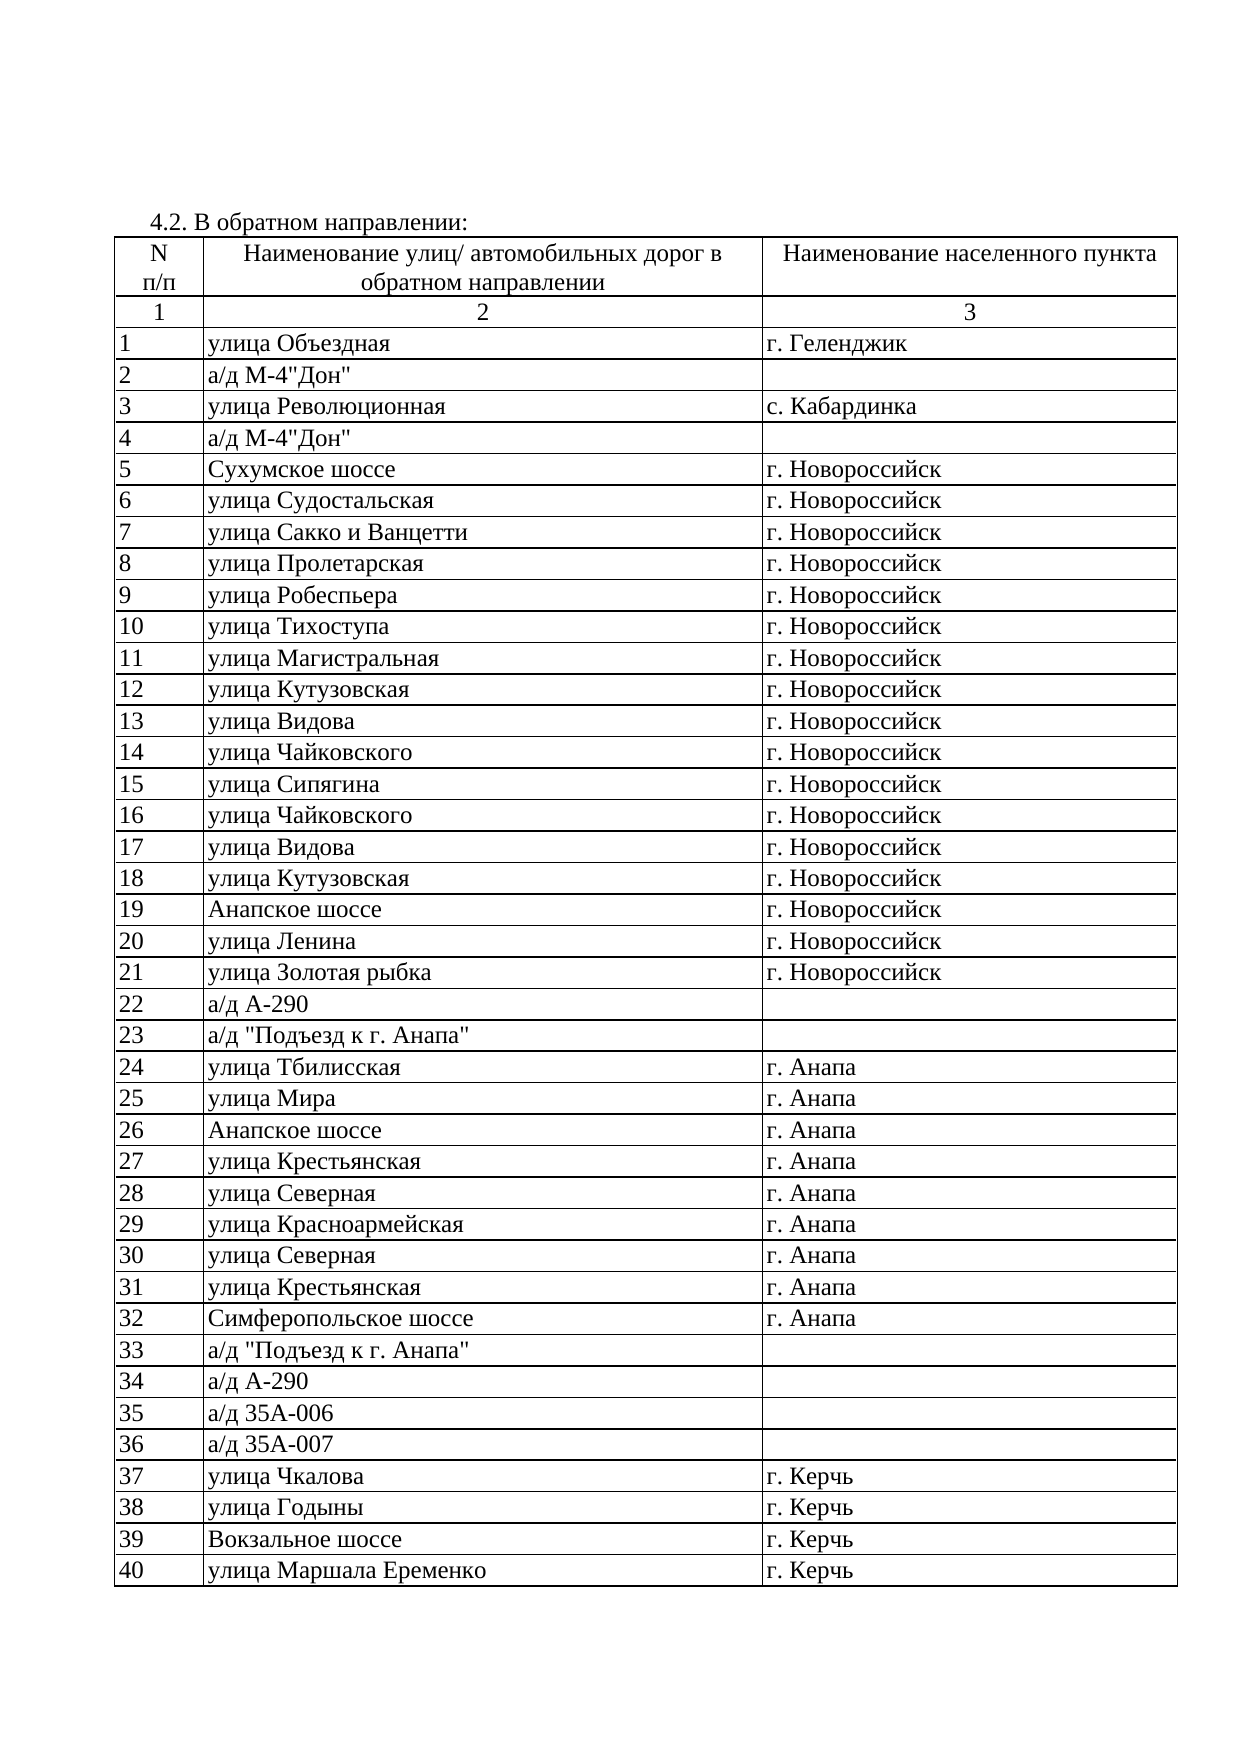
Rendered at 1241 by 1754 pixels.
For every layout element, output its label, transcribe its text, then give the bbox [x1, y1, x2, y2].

table_cell 15 [115, 768, 203, 799]
table_cell улица Тбилисская [204, 1052, 762, 1082]
table_cell г. Новороссийск [763, 925, 1177, 956]
table_cell [763, 1019, 1177, 1050]
table_cell а/д А-290 [204, 1367, 762, 1396]
table_cell 38 [115, 1492, 203, 1522]
table_cell Симферопольское шоссе [204, 1304, 762, 1333]
table_cell с. Кабардинка [763, 390, 1177, 421]
table_cell 6 [115, 485, 203, 516]
table_cell 22 [115, 989, 203, 1019]
table_cell 36 [115, 1429, 203, 1459]
table_cell г. Новороссийск [763, 893, 1177, 924]
table_cell 19 [115, 894, 203, 924]
table_cell г. Анапа [763, 1145, 1177, 1176]
table_cell а/д "Подъезд к г. Анапа" [204, 1335, 762, 1365]
table_cell улица Северная [204, 1178, 762, 1208]
table_cell 18 [115, 863, 203, 893]
table_cell улица Мира [204, 1083, 762, 1113]
table_cell г. Новороссийск [763, 704, 1177, 736]
table_cell улица Видова [204, 832, 762, 862]
table_cell 24 [115, 1051, 203, 1082]
table_cell 30 [115, 1240, 203, 1271]
table_cell [763, 421, 1177, 453]
table_cell улица Кутузовская [204, 675, 762, 704]
table_cell 37 [115, 1460, 203, 1491]
table_cell улица Крестьянская [204, 1272, 762, 1302]
table_cell а/д "Подъезд к г. Анапа" [204, 1021, 762, 1050]
table_cell 12 [115, 674, 203, 704]
table_cell 28 [115, 1177, 203, 1208]
table_cell 40 [115, 1555, 203, 1585]
table_cell г. Новороссийск [763, 673, 1177, 704]
table_cell улица Магистральная [204, 643, 762, 673]
table_cell 2 [115, 359, 203, 390]
table_cell 4 [115, 422, 203, 453]
table_cell г. Керчь [763, 1459, 1177, 1491]
table_cell 13 [115, 705, 203, 736]
table_cell [763, 1334, 1177, 1365]
table_cell 1 [115, 296, 203, 327]
table_cell улица Видова [204, 706, 762, 736]
table_cell улица Годыны [204, 1492, 762, 1522]
table_cell улица Чайковского [204, 737, 762, 767]
text 4.2. В обратном направлении: [150, 207, 1090, 236]
table_cell 2 [204, 297, 762, 327]
table_cell г. Новороссийск [763, 579, 1177, 610]
table_cell 9 [115, 580, 203, 610]
table_cell г. Анапа [763, 1113, 1177, 1145]
table_cell г. Новороссийск [763, 830, 1177, 862]
table_cell г. Анапа [763, 1302, 1177, 1333]
table_cell г. Новороссийск [763, 610, 1177, 641]
table_cell 26 [115, 1114, 203, 1145]
table_cell 23 [115, 1020, 203, 1050]
table_cell а/д 35А-007 [204, 1430, 762, 1459]
table_cell 14 [115, 737, 203, 767]
table_cell улица Чайковского [204, 800, 762, 830]
table_cell Сухумское шоссе [204, 454, 762, 484]
table_cell 31 [115, 1272, 203, 1302]
table_cell а/д М-4"Дон" [204, 423, 762, 453]
table_cell улица Сакко и Ванцетти [204, 517, 762, 547]
table_cell г. Новороссийск [763, 799, 1177, 830]
table_header N п/п [115, 238, 203, 295]
table_cell улица Ленина [204, 926, 762, 956]
table_cell 27 [115, 1146, 203, 1176]
table_cell г. Керчь [763, 1491, 1177, 1522]
table_header Наименование населенного пункта [763, 238, 1177, 295]
table_cell а/д М-4"Дон" [204, 360, 762, 390]
table_cell 25 [115, 1083, 203, 1113]
table_cell г. Геленджик [763, 327, 1177, 358]
table_cell а/д 35А-006 [204, 1398, 762, 1428]
table_cell 32 [115, 1303, 203, 1333]
table_cell [763, 988, 1177, 1019]
table_cell г. Новороссийск [763, 484, 1177, 516]
table_cell 1 [115, 328, 203, 358]
table_cell 7 [115, 517, 203, 547]
table_cell улица Кутузовская [204, 863, 762, 893]
table_cell [763, 358, 1177, 390]
table_cell г. Керчь [763, 1554, 1177, 1585]
table_cell 11 [115, 643, 203, 673]
table_cell г. Анапа [763, 1050, 1177, 1082]
table_cell [763, 1428, 1177, 1459]
table_cell г. Анапа [763, 1239, 1177, 1271]
table_cell улица Северная [204, 1241, 762, 1271]
table_cell улица Объездная [204, 328, 762, 358]
table_cell г. Новороссийск [763, 453, 1177, 484]
table_cell [763, 1396, 1177, 1428]
table_cell улица Робеспьера [204, 580, 762, 610]
table_header Наименование улиц/ автомобильных дорог в обратном направлении [204, 238, 762, 295]
table_cell улица Революционная [204, 391, 762, 421]
table_cell 35 [115, 1398, 203, 1428]
table_cell улица Маршала Еременко [204, 1555, 762, 1585]
table_cell 29 [115, 1209, 203, 1239]
table_cell г. Анапа [763, 1176, 1177, 1208]
table_cell г. Новороссийск [763, 767, 1177, 799]
table_cell улица Тихоступа [204, 612, 762, 641]
table_cell улица Золотая рыбка [204, 958, 762, 987]
table_cell Анапское шоссе [204, 1115, 762, 1145]
table_cell 39 [115, 1523, 203, 1554]
table_cell г. Новороссийск [763, 736, 1177, 767]
table_cell 8 [115, 548, 203, 578]
table_cell 21 [115, 957, 203, 987]
table_cell 34 [115, 1366, 203, 1396]
table_cell а/д А-290 [204, 989, 762, 1019]
table_cell Вокзальное шоссе [204, 1524, 762, 1554]
table_cell улица Пролетарская [204, 549, 762, 578]
table_cell 3 [115, 391, 203, 421]
table_cell г. Новороссийск [763, 641, 1177, 673]
table_cell г. Новороссийск [763, 516, 1177, 547]
table_cell г. Анапа [763, 1082, 1177, 1113]
table_cell г. Анапа [763, 1208, 1177, 1239]
table_cell 16 [115, 800, 203, 830]
table_cell Анапское шоссе [204, 895, 762, 924]
table_cell г. Новороссийск [763, 547, 1177, 578]
table_cell г. Новороссийск [763, 956, 1177, 987]
table_cell 20 [115, 926, 203, 956]
table_cell [763, 1365, 1177, 1396]
table_cell улица Сипягина [204, 769, 762, 799]
table_cell улица Красноармейская [204, 1209, 762, 1239]
table_cell 33 [115, 1335, 203, 1365]
table_cell 3 [763, 295, 1177, 327]
table_cell г. Анапа [763, 1271, 1177, 1302]
table_cell 10 [115, 611, 203, 641]
table_cell улица Чкалова [204, 1461, 762, 1491]
table_cell г. Новороссийск [763, 862, 1177, 893]
table_cell улица Крестьянская [204, 1146, 762, 1176]
table_cell 5 [115, 454, 203, 484]
table_cell г. Керчь [763, 1522, 1177, 1554]
table_cell 17 [115, 831, 203, 862]
table_cell улица Судостальская [204, 486, 762, 516]
